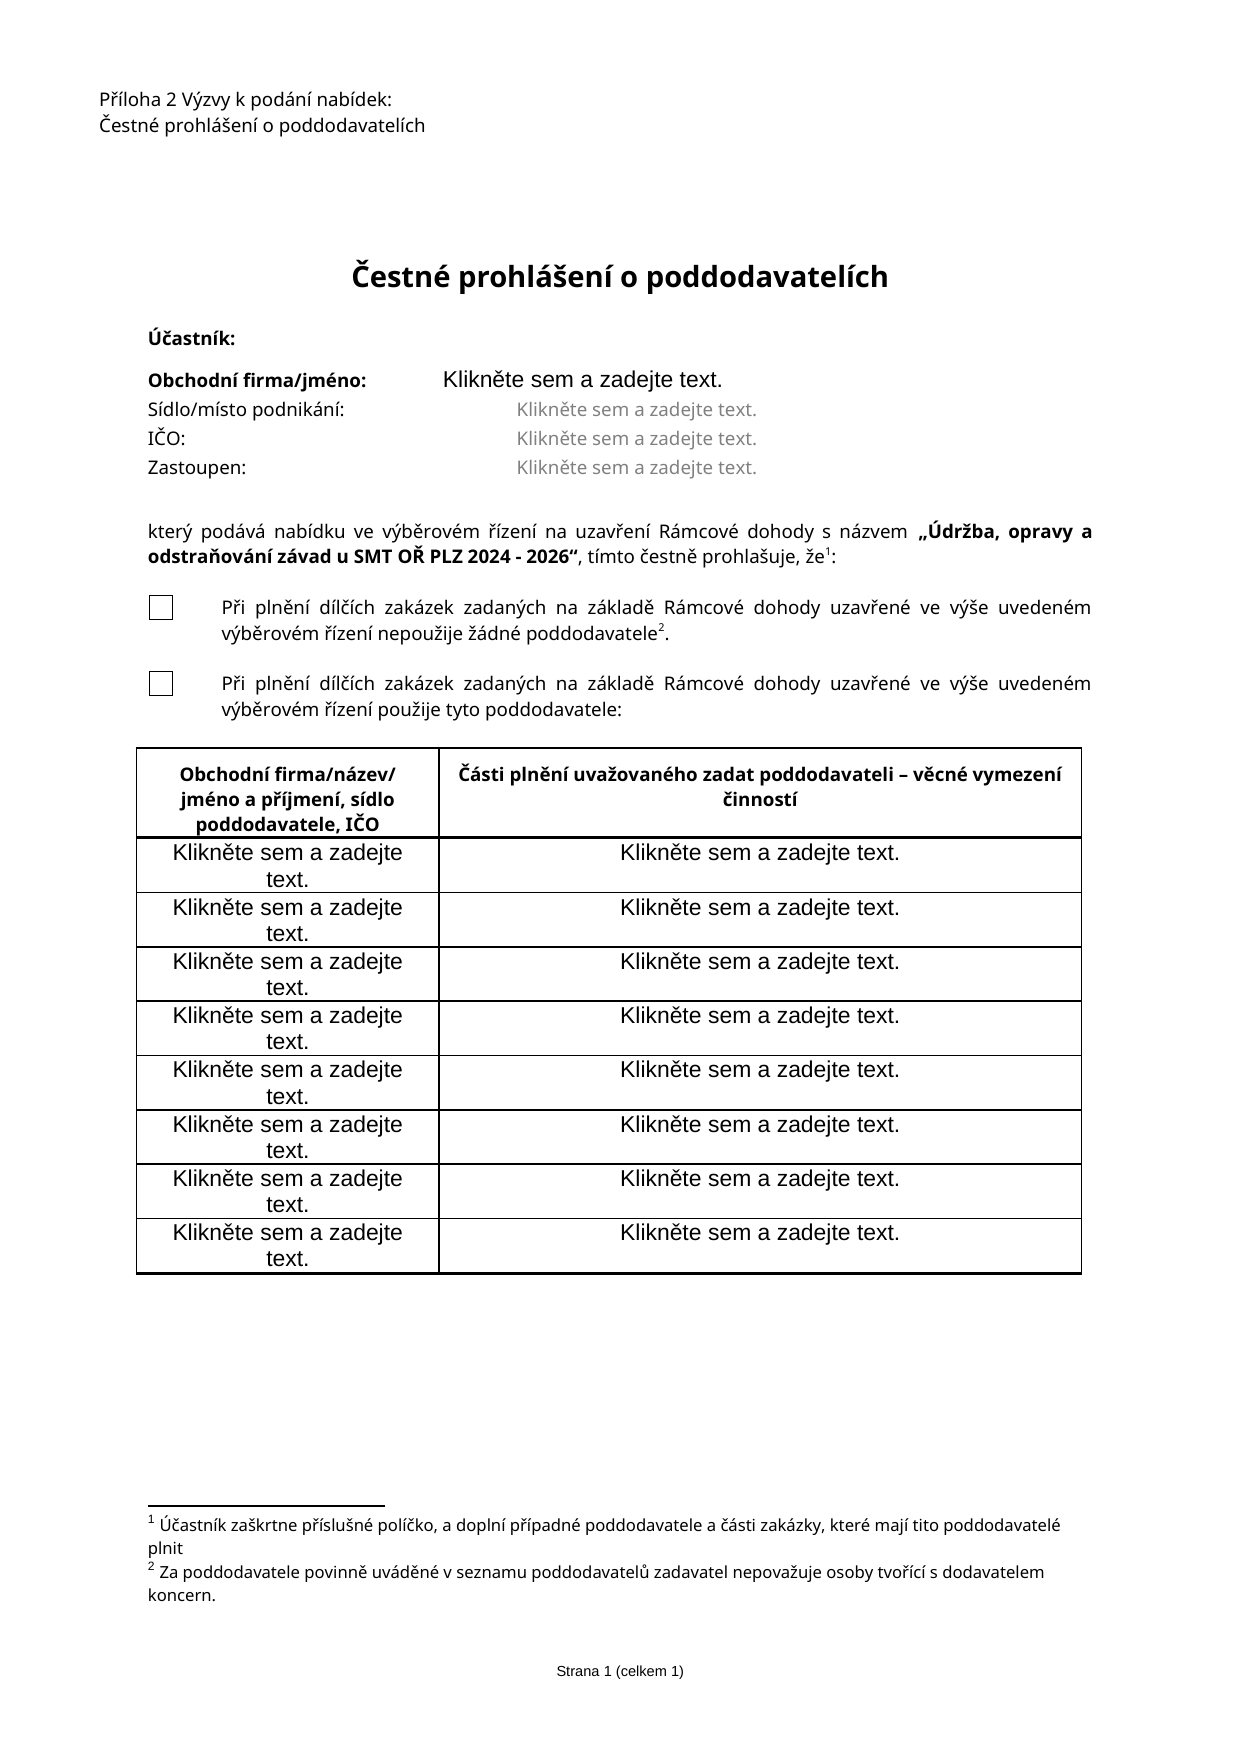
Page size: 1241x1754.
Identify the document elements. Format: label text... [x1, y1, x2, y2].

title Čestné prohlášení o poddodavatelích [148, 256, 1093, 296]
text Zastoupen: [148, 451, 1093, 480]
text který podává nabídku ve výběrovém řízení na uzavření Rámcové dohody s názvem „Údržba, opravy a odstraňování závad u SMT OŘ PLZ 2024 - 2026“, tímto čestně prohlašuje, že: [148, 518, 1093, 569]
text IČO: [148, 422, 1093, 451]
table_header Obchodní firma/název/ jméno a příjmení, sídlo poddodavatele, IČO [137, 749, 438, 836]
text Účastník: [148, 321, 1093, 352]
text Obchodní firma/jméno: [148, 364, 1093, 393]
text Při plnění dílčích zakázek zadaných na základě Rámcové dohody uzavřené ve výše uvedeném výběrovém řízení nepoužije žádné poddodavatele. [148, 594, 1093, 645]
text Při plnění dílčích zakázek zadaných na základě Rámcové dohody uzavřené ve výše uvedeném výběrovém řízení použije tyto poddodavatele: [148, 670, 1093, 721]
table_header Části plnění uvažovaného zadat poddodavateli – věcné vymezení činností [440, 749, 1081, 836]
text Sídlo/místo podnikání: [148, 393, 1093, 422]
